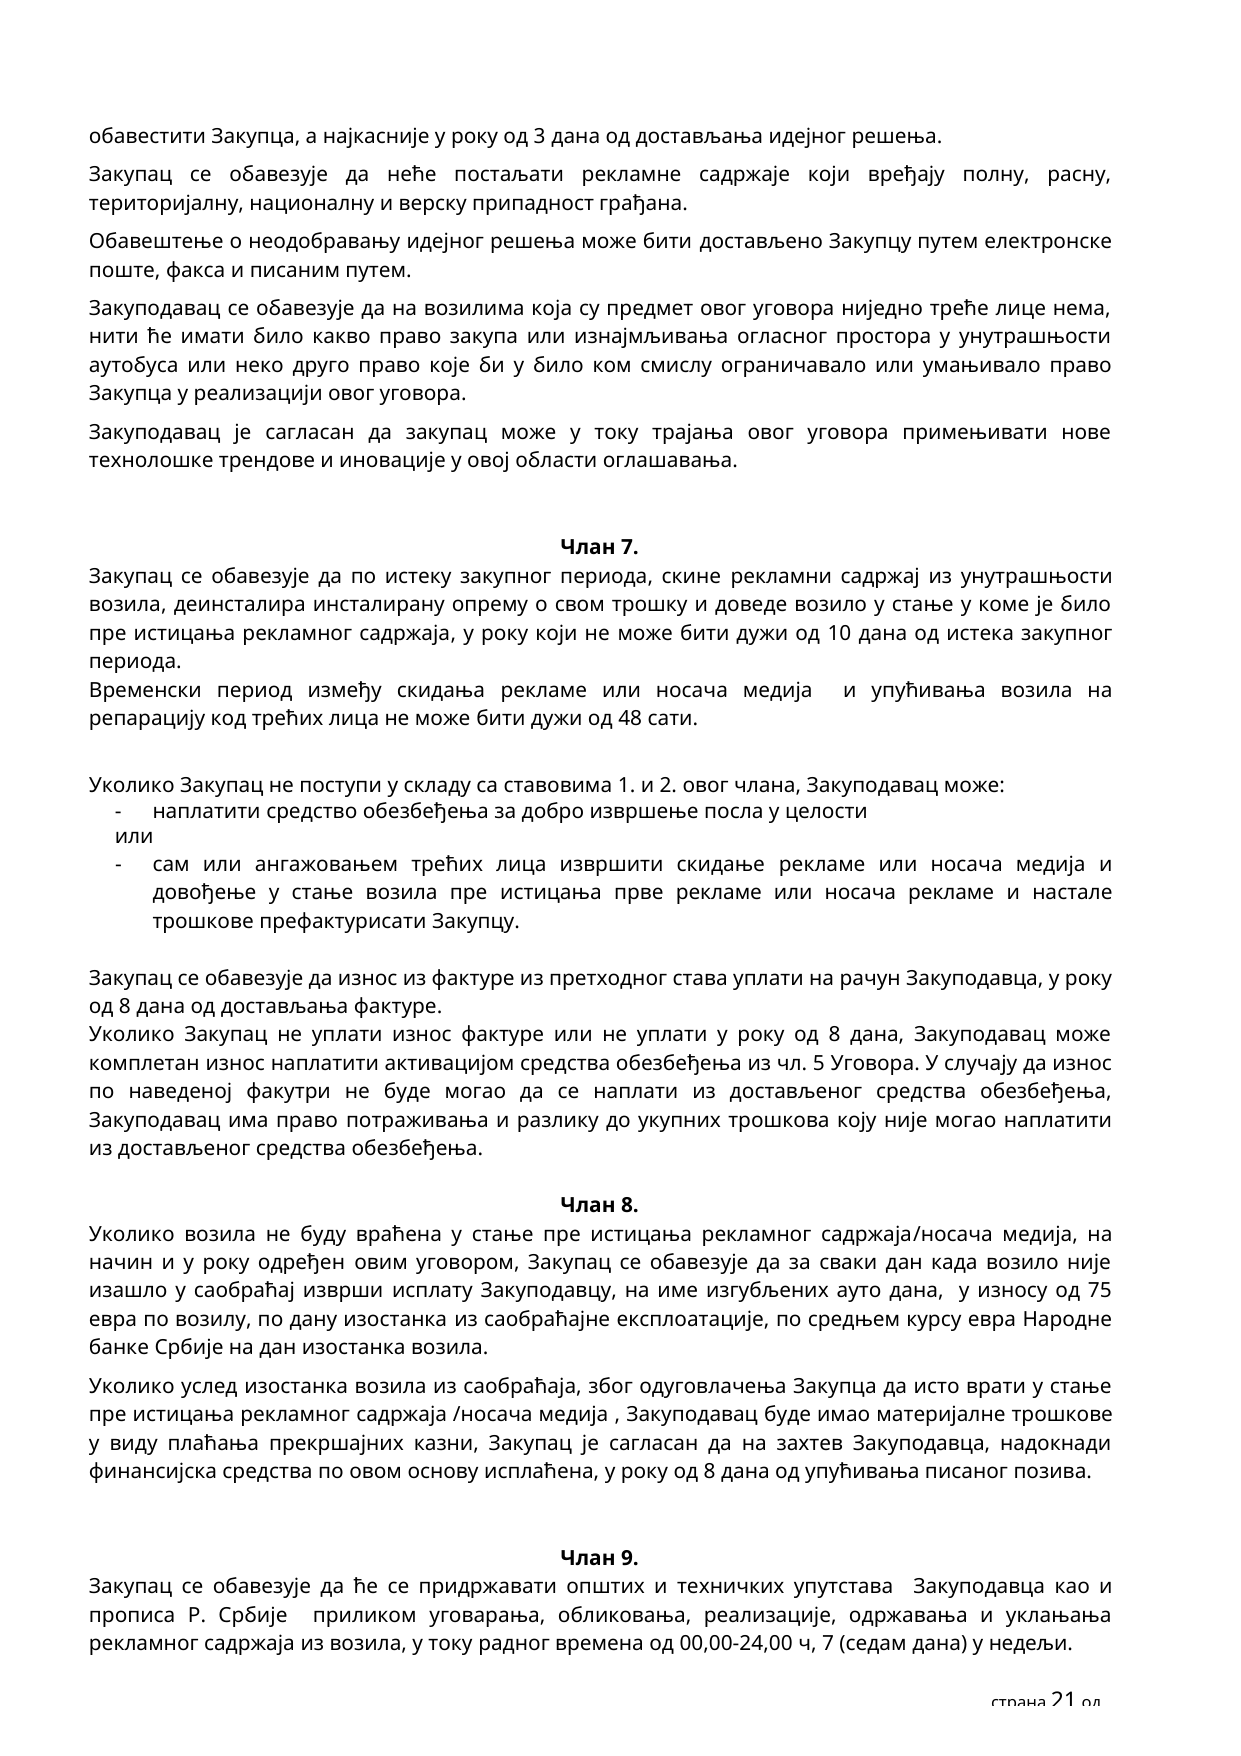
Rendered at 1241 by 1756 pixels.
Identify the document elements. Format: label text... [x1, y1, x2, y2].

text Закупац се обавезује да по истеку закупног периода, скине рекламни садржај из унутрашњости возила, деинсталира инсталирану опрему о свом трошку и доведе возило у стање у коме је било пре истицања рекламног садржаја, у року који не може бити дужи од 10 дана од истека закупног периода. [89, 561, 1113, 675]
text Закупац се обавезује да износ из фактуре из претходног става уплати на рачун Закуподавца, у року од 8 дана од достављања фактуре. [89, 963, 1113, 1019]
text или [114, 824, 1151, 849]
text Закупац се обавезује да ће се придржавати општих и техничких упутстава Закуподавца као и прописа Р. Србије приликом уговарања, обликовања, реализације, одржавања и уклањања рекламног садржаја из возила, у току радног времена од 00,00-24,00 ч, 7 (седам дана) у недељи. [89, 1572, 1113, 1657]
list сам или ангажовањем трећих лица извршити скидање рекламе или носача медија и довођење у стање возила пре истицања прве рекламе или носача рекламе и настале трошкове префактурисати Закупцу. [115, 849, 1112, 934]
text Закуподавац се обавезује да на возилима која су предмет овог уговора ниједно треће лице нема, нити ће имати било какво право закупа или изнајмљивања огласног простора у унутрашњости аутобуса или неко друго право које би у било ком смислу ограничавало или умањивало право Закупца у реализацији овог уговора. [89, 293, 1113, 407]
text Уколико услед изостанка возила из саобраћаја, због одуговлачења Закупца да исто врати у стање пре истицања рекламног садржаја /носача медија , Закуподавац буде имао материјалне трошкове у виду плаћања прекршајних казни, Закупац је сагласан да на захтев Закуподавца, надокнади финансијска средства по овом основу исплаћена, у року од 8 дана од упућивања писаног позива. [89, 1371, 1113, 1484]
text Уколико возила не буду враћена у стање пре истицања рекламног садржаја/носача медија, на начин и у року одређен овим уговором, Закупац се обавезује да за сваки дан када возило није изашло у саобраћај изврши исплату Закуподавцу, на име изгубљених ауто дана, у износу од 75 евра по возилу, по дану изостанка из саобраћајне експлоатације, по средњем курсу евра Народне банке Србије на дан изостанка возила. [89, 1219, 1112, 1361]
subtitle Члан 9. [560, 1543, 1151, 1571]
text Уколико Закупац не поступи у складу са ставовима 1. и 2. овог члана, Закуподавац може: [89, 770, 1151, 798]
text Обавештење о неодобравању идејног решења може бити достављено Закупцу путем електронске поште, факса и писаним путем. [89, 226, 1113, 283]
text Временски период између скидања рекламе или носача медија и упућивања возила на репарацију код трећих лица не може бити дужи од 48 сати. [89, 675, 1113, 732]
text Закупац се обавезује да неће постаљати рекламне садржаје који вређају полну, расну, територијалну, националну и верску припадност грађана. [89, 159, 1113, 216]
subtitle Члан 8. [560, 1190, 1151, 1219]
text Уколико Закупац не уплати износ фактуре или не уплати у року од 8 дана, Закуподавац може комплетан износ наплатити активацијом средства обезбеђења из чл. 5 Уговора. У случају да износ по наведеној факутри не буде могао да се наплати из достављеног средства обезбеђења, Закуподавац има право потраживања и разлику до укупних трошкова коју није могао наплатити из достављеног средства обезбеђења. [89, 1019, 1113, 1162]
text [89, 121, 1113, 149]
text Закуподавац је сагласан да закупац може у току трајања овог уговора примењивати нове технолошке трендове и иновације у овој области оглашавања. [89, 417, 1113, 474]
list наплатити средство обезбеђења за добро извршење посла у целости [114, 799, 1151, 824]
subtitle Члан 7. [560, 532, 1151, 561]
